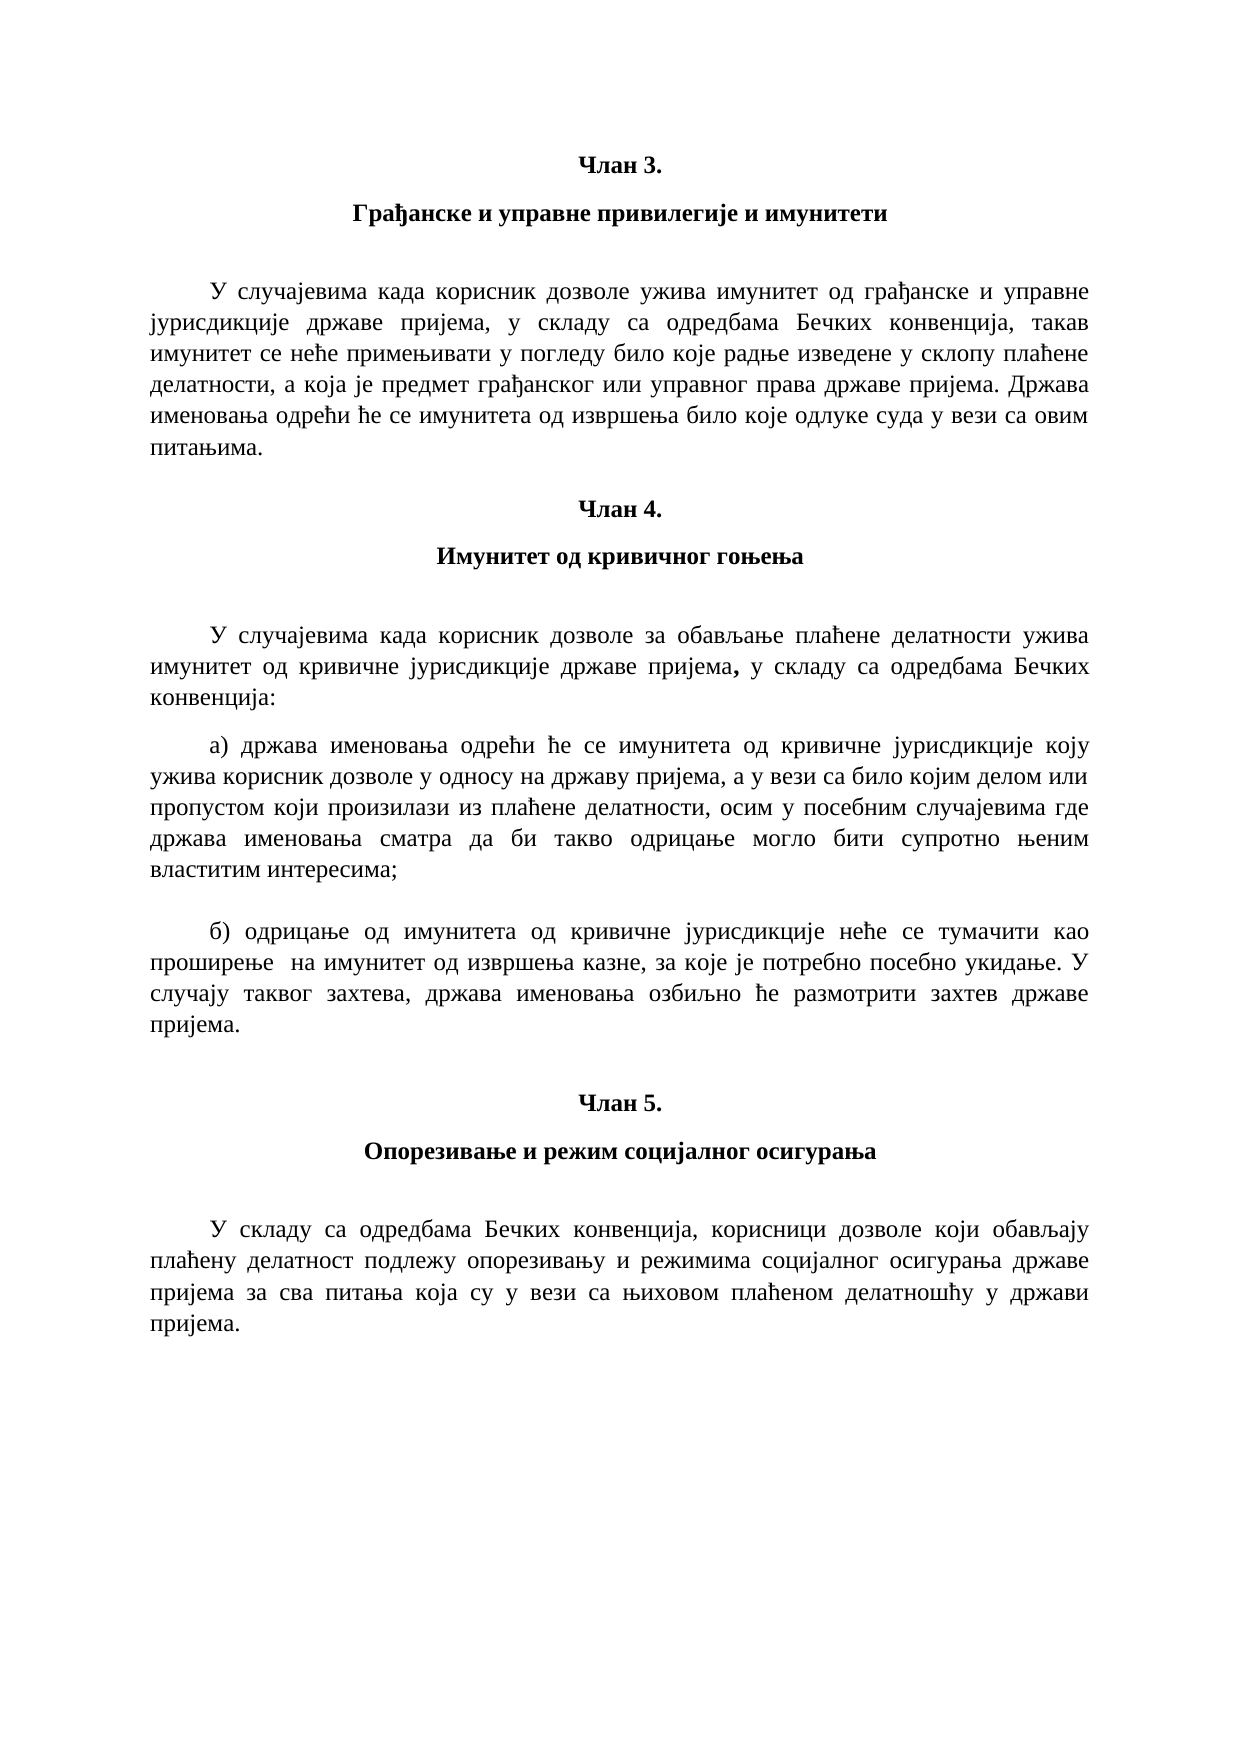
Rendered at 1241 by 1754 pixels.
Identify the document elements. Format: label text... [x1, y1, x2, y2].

text Члан 4. [150, 494, 1090, 522]
text б) одрицање од имунитета од кривичне јурисдикције неће се тумачити као проширење на имунитет од извршења казне, за које је потребно посебно укидање. У случају таквог захтева, држава именовања озбиљно ће размотрити захтев државе пријема. [150, 916, 1090, 1038]
text Члан 3. [150, 150, 1090, 179]
text Имунитет од кривичног гоњења [150, 541, 1090, 570]
text а) држава именовања одрећи ће се имунитета од кривичне јурисдикције коју ужива корисник дозволе у односу на државу пријема, а у вези са било којим делом или пропустом који произилази из плаћене делатности, осим у посебним случајевима где држава именовања сматра да би такво одрицање могло бити супротно њеним властитим интересима; [150, 730, 1090, 883]
text У складу са одредбама Бечких конвенција, корисници дозволе који обављају плаћену делатност подлежу опорезивању и режимима социјалног осигурања државе пријема за сва питања која су у вези са њиховом плаћеном делатношћу у држави пријема. [150, 1214, 1090, 1336]
text Грађанске и управне привилегије и имунитети [150, 198, 1090, 226]
text Опорезивање и режим социјалног осигурања [150, 1136, 1090, 1164]
text Члан 5. [150, 1088, 1090, 1117]
text У случајевима када корисник дозволе ужива имунитет од грађанске и управне јурисдикције државе пријема, у складу са одредбама Бечких конвенција, такав имунитет се неће примењивати у погледу било које радње изведене у склопу плаћене делатности, а која је предмет грађанског или управног права државе пријема. Држава именовања одрећи ће се имунитета од извршења било које одлуке суда у вези са овим питањима. [150, 276, 1090, 460]
text У случајевима када корисник дозволе за обављање плаћене делатности ужива имунитет од кривичне јурисдикције државе пријема, у складу са одредбама Бечких конвенција: [150, 620, 1090, 711]
